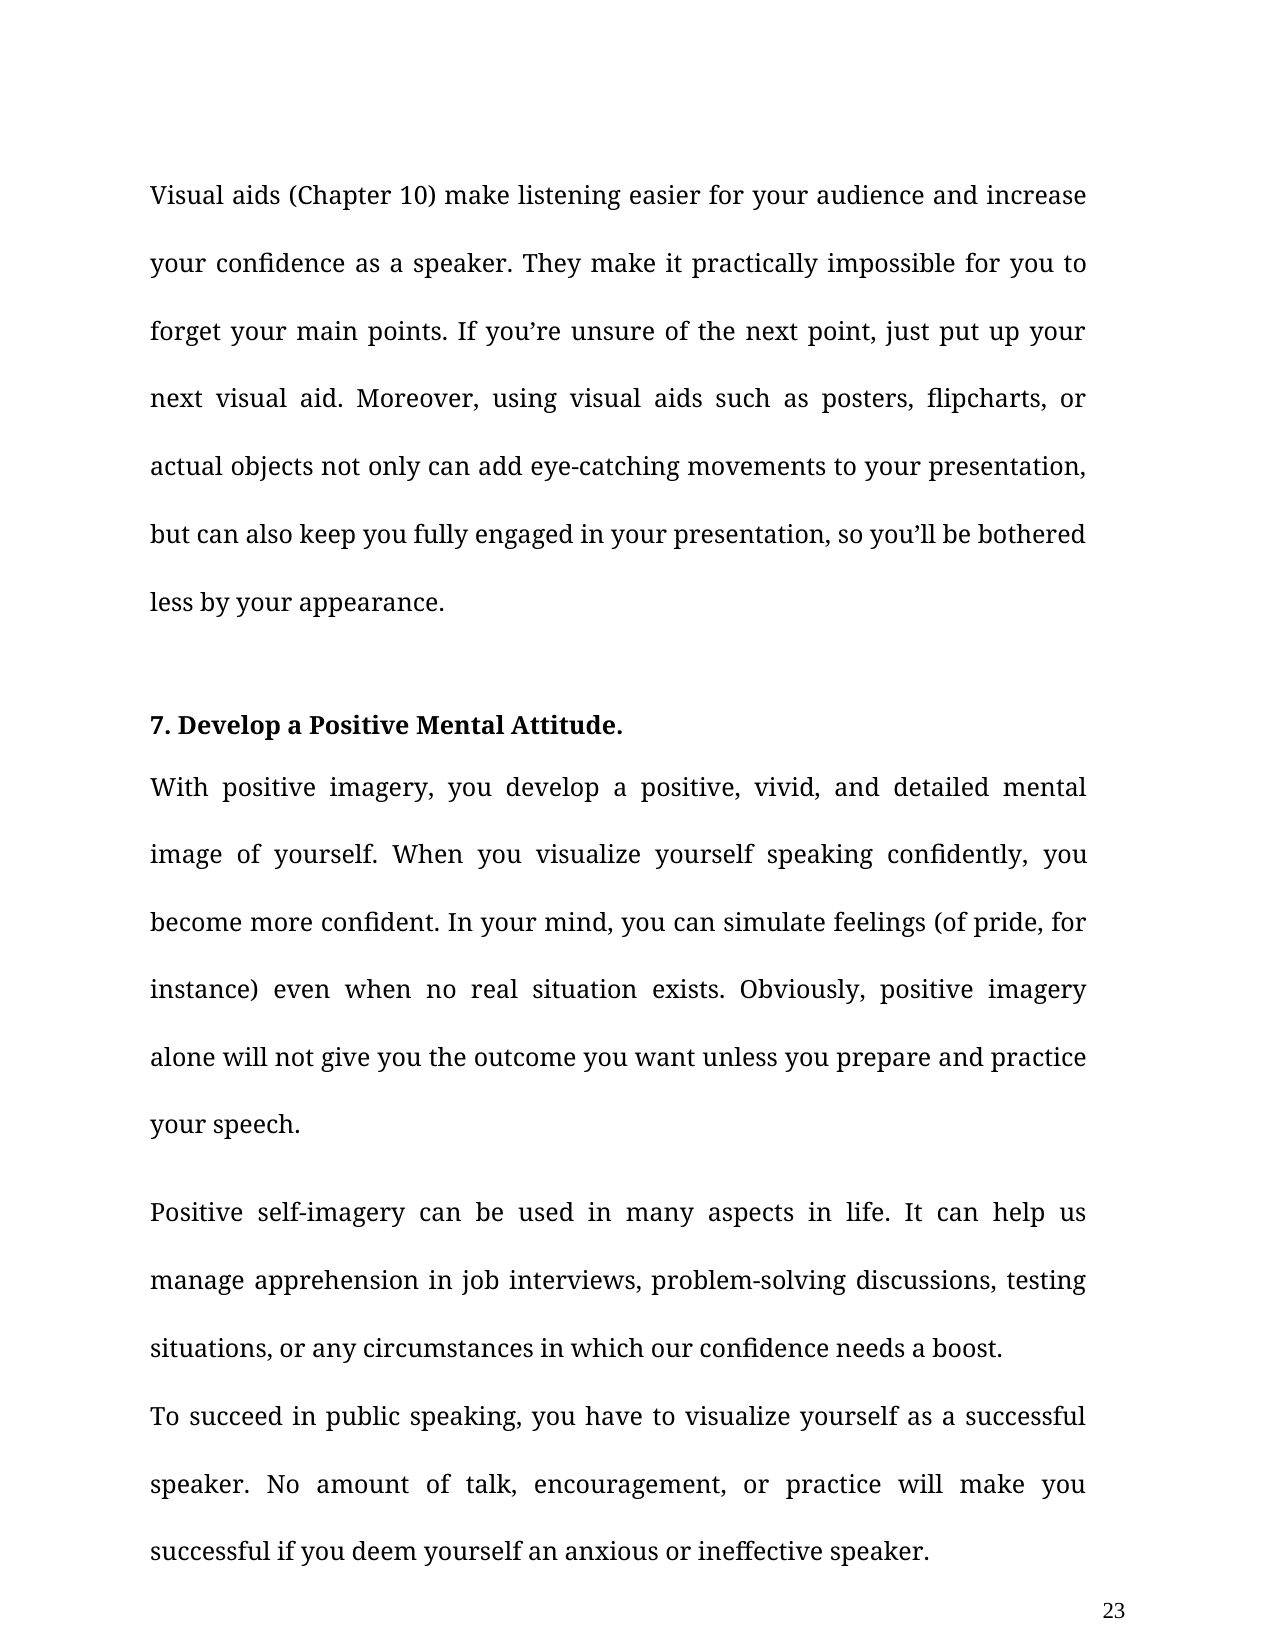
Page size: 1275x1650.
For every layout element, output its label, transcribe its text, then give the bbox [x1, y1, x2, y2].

text To succeed in public speaking, you have to visualize yourself as a successful speaker. No amount of talk, encouragement, or practice will make you successful if you deem yourself an anxious or ineffective speaker. [150, 1399, 1087, 1568]
text With positive imagery, you develop a positive, vivid, and detailed mental image of yourself. When you visualize yourself speaking confidently, you become more confident. In your mind, you can simulate feelings (of pride, for instance) even when no real situation exists. Obviously, positive imagery alone will not give you the outcome you want unless you prepare and practice your speech. [150, 770, 1087, 1141]
text Visual aids (Chapter 10) make listening easier for your audience and increase your confidence as a speaker. They make it practically impossible for you to forget your main points. If you’re unsure of the next point, just put up your next visual aid. Moreover, using visual aids such as posters, flipcharts, or actual objects not only can add eye-catching movements to your presentation, but can also keep you fully engaged in your presentation, so you’ll be bothered less by your appearance. [150, 178, 1087, 618]
text Positive self-imagery can be used in many aspects in life. It can help us manage apprehension in job interviews, problem-solving discussions, testing situations, or any circumstances in which our confidence needs a boost. [150, 1195, 1087, 1364]
text 7. Develop a Positive Mental Attitude. [150, 708, 1125, 742]
